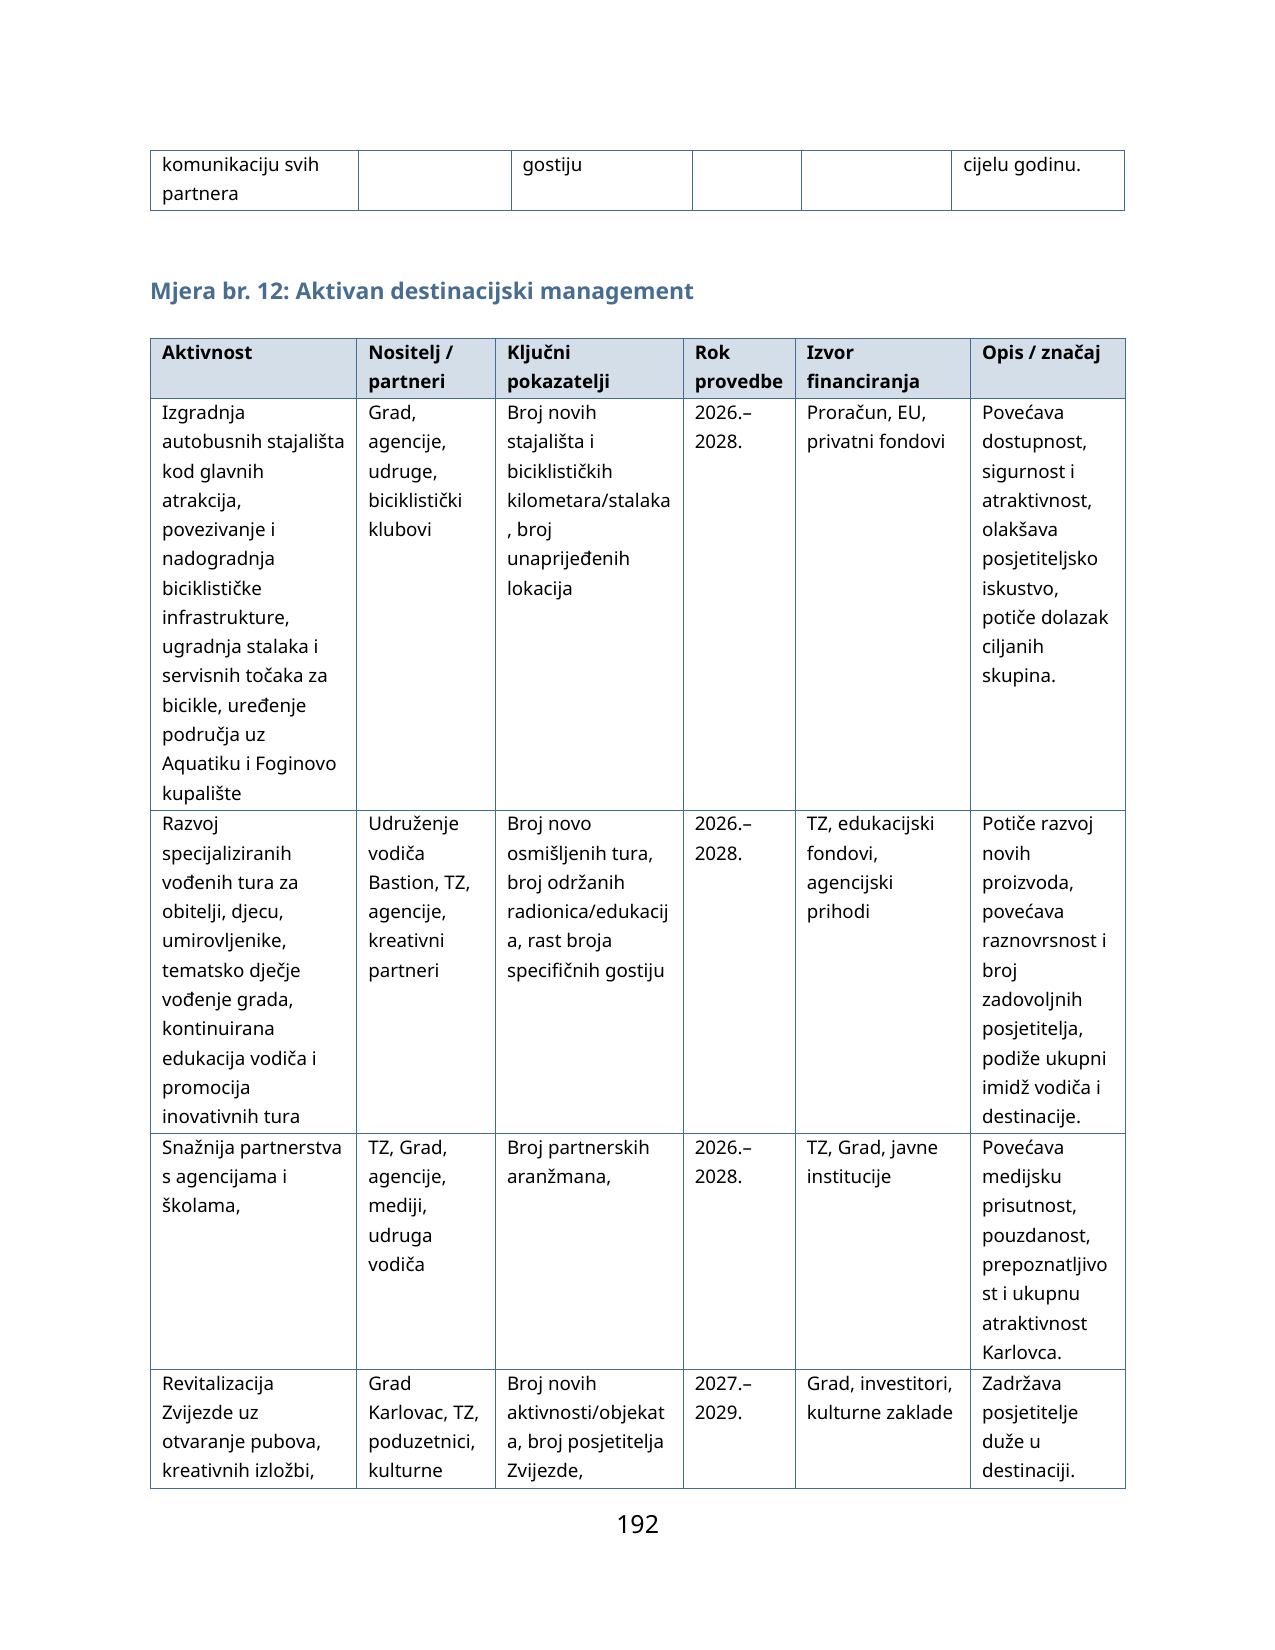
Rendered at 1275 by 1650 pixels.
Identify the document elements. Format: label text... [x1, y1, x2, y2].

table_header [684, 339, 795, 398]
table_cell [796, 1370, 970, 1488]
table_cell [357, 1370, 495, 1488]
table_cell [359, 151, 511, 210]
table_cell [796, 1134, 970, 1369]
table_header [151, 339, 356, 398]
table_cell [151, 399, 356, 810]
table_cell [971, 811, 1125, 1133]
text Mjera br. 12: Aktivan destinacijski management [150, 275, 1125, 306]
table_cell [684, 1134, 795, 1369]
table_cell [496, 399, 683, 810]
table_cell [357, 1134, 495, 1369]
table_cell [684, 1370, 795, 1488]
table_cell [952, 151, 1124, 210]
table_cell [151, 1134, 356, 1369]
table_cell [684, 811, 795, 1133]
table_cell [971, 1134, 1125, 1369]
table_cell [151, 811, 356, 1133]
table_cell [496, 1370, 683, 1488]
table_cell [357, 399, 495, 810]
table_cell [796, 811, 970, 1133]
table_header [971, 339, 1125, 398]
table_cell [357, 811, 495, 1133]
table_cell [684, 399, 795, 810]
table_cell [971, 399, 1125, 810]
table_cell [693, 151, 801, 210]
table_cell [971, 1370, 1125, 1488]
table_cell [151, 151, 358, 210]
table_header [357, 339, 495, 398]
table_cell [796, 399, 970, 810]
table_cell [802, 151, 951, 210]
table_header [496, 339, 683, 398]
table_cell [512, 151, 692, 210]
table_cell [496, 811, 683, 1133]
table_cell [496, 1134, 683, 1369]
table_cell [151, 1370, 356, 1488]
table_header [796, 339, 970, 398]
